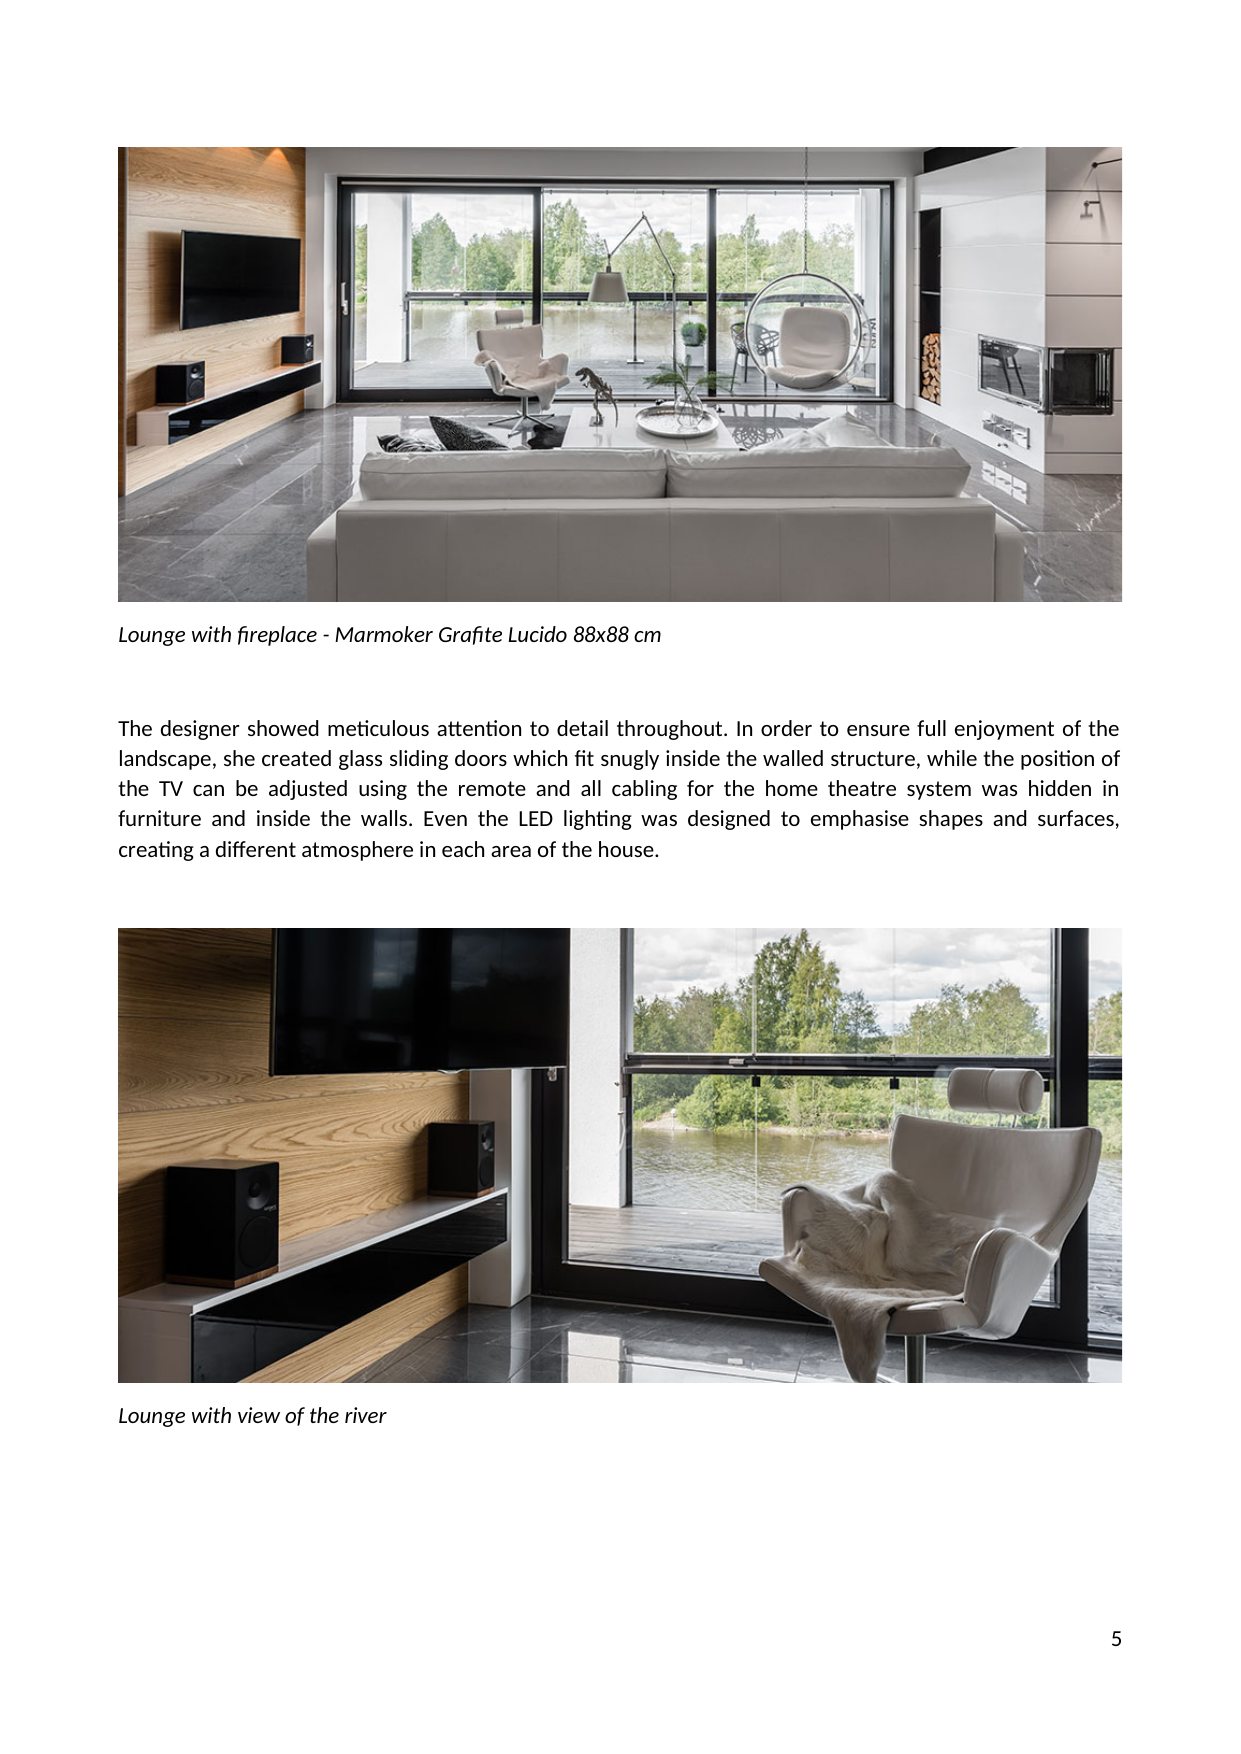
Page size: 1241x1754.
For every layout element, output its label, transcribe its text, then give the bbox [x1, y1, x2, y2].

text Lounge with view of the river [118, 1401, 1122, 1429]
picture [118, 147, 1123, 602]
picture [118, 928, 1123, 1383]
text Lounge with fireplace - Marmoker Grafite Lucido 88x88 cm [118, 620, 1122, 648]
text The designer showed meticulous attention to detail throughout. In order to ensure full enjoyment of the landscape, she created glass sliding doors which fit snugly inside the walled structure, while the position of the TV can be adjusted using the remote and all cabling for the home theatre system was hidden in furniture and inside the walls. Even the LED lighting was designed to emphasise shapes and surfaces, creating a different atmosphere in each area of the house. [118, 714, 1122, 863]
